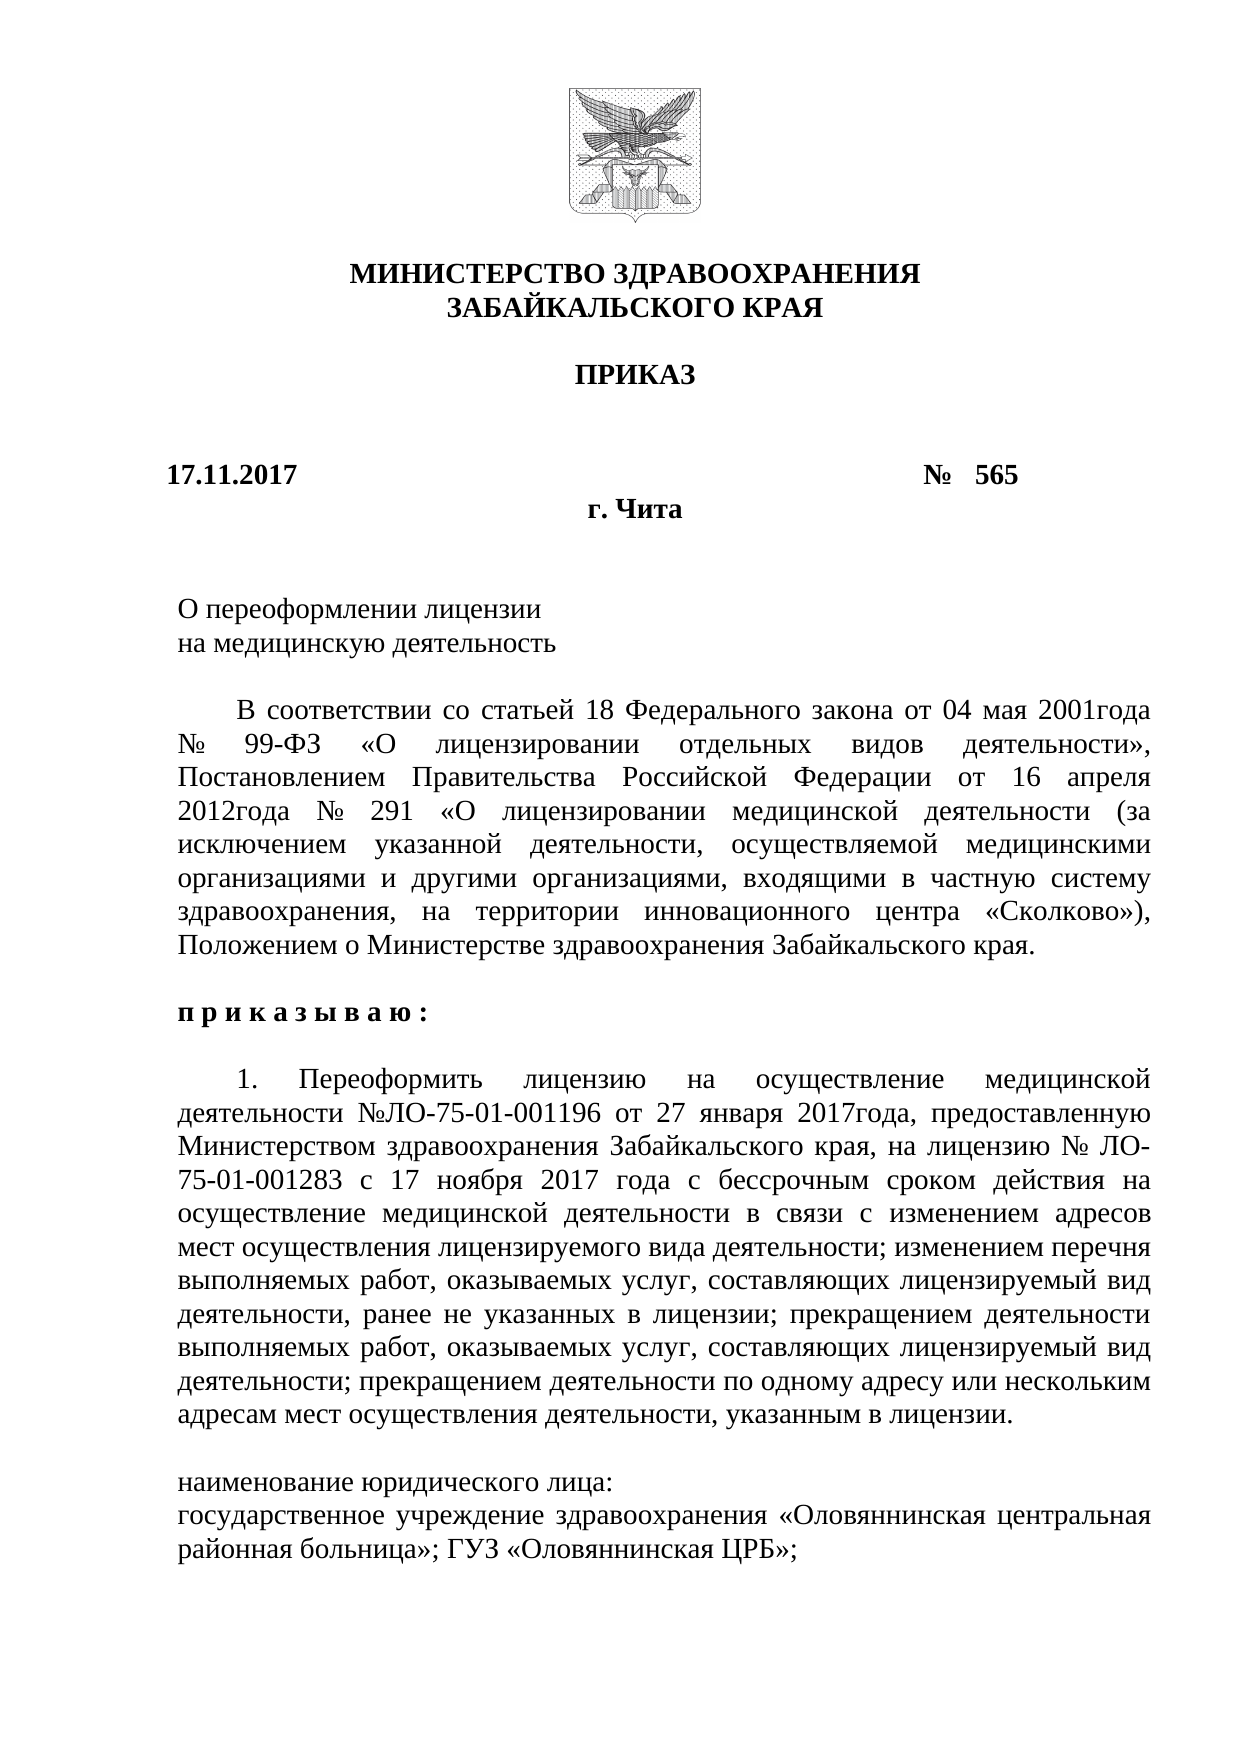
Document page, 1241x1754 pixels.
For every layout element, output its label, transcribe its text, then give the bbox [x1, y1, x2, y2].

table_header 565 [964, 458, 1152, 491]
text г. Чита [118, 491, 1152, 524]
text ПРИКАЗ [118, 357, 1152, 390]
text наименование юридического лица: [177, 1464, 1152, 1497]
text ЗАБАЙКАЛЬСКОГО КРАЯ [118, 290, 1152, 323]
text п р и к а з ы в а ю : [177, 994, 1142, 1028]
text 1. Переоформить лицензию на осуществление медицинской деятельности №ЛО-75-01-001196 от 27 января 2017года, предоставленную Министерством здравоохранения Забайкальского края, на лицензию № ЛО-75-01-001283 с 17 ноября 2017 года с бессрочным сроком действия на осуществление медицинской деятельности в связи с изменением адресов мест осуществления лицензируемого вида деятельности; изменением перечня выполняемых работ, оказываемых услуг, составляющих лицензируемый вид деятельности, ранее не указанных в лицензии; прекращением деятельности выполняемых работ, оказываемых услуг, составляющих лицензируемый вид деятельности; прекращением деятельности по одному адресу или нескольким адресам мест осуществления деятельности, указанным в лицензии. [177, 1061, 1152, 1430]
text В соответствии со статьей 18 Федерального закона от 04 мая 2001года № 99-ФЗ «О лицензировании отдельных видов деятельности», Постановлением Правительства Российской Федерации от 16 апреля 2012года № 291 «О лицензировании медицинской деятельности (за исключением указанной деятельности, осуществляемой медицинскими организациями и другими организациями, входящими в частную систему здравоохранения, на территории инновационного центра «Сколково»), Положением о Министерстве здравоохранения Забайкальского края. [177, 692, 1152, 961]
text МИНИСТеРство здравоохранения [118, 256, 1152, 290]
text О переоформлении лицензии [177, 592, 1152, 625]
table_header 17.11.2017 [155, 458, 418, 491]
text на медицинскую деятельность [177, 625, 1152, 659]
text государственное учреждение здравоохранения «Оловяннинская центральная районная больница»; ГУЗ «Оловяннинская ЦРБ»; [177, 1497, 1152, 1564]
table_header № [418, 458, 963, 491]
